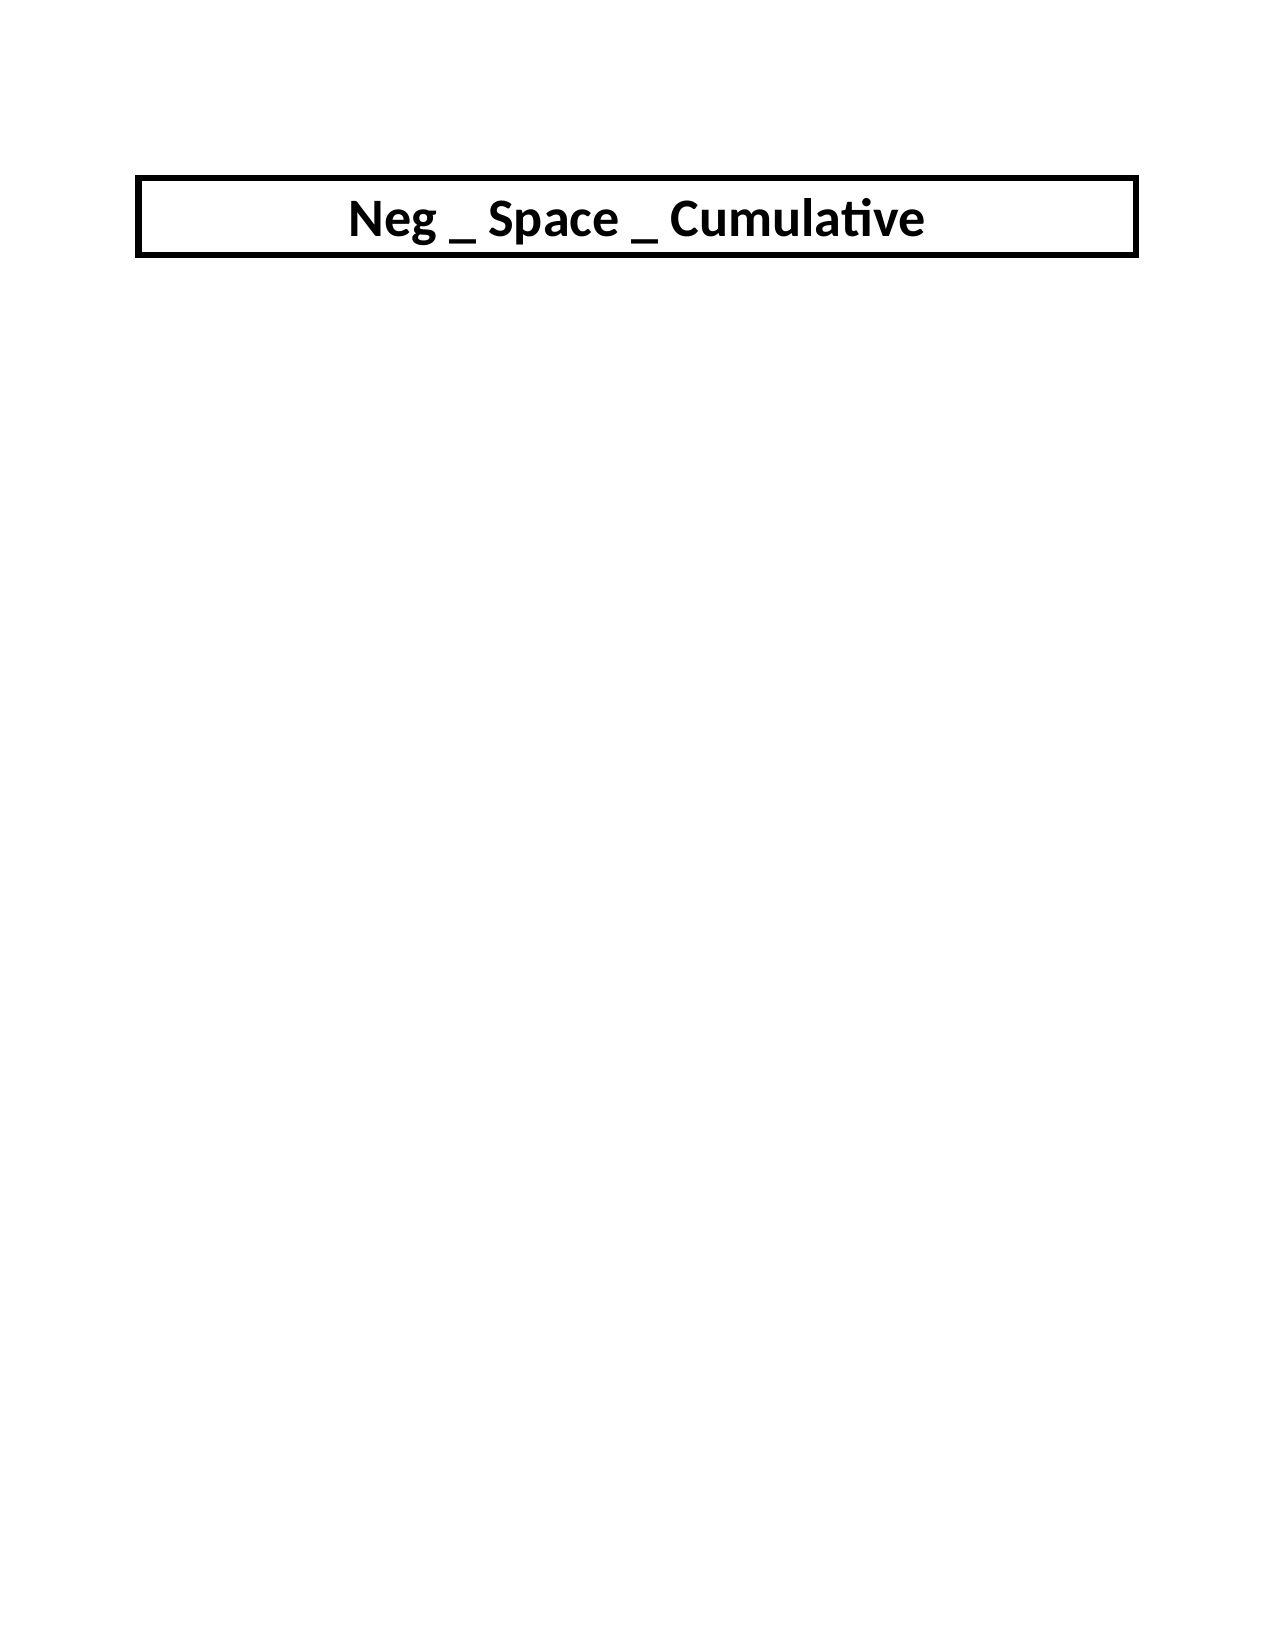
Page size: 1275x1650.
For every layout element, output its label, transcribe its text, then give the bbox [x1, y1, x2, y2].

subtitle Neg _ Space _ Cumulative [142, 181, 1133, 252]
